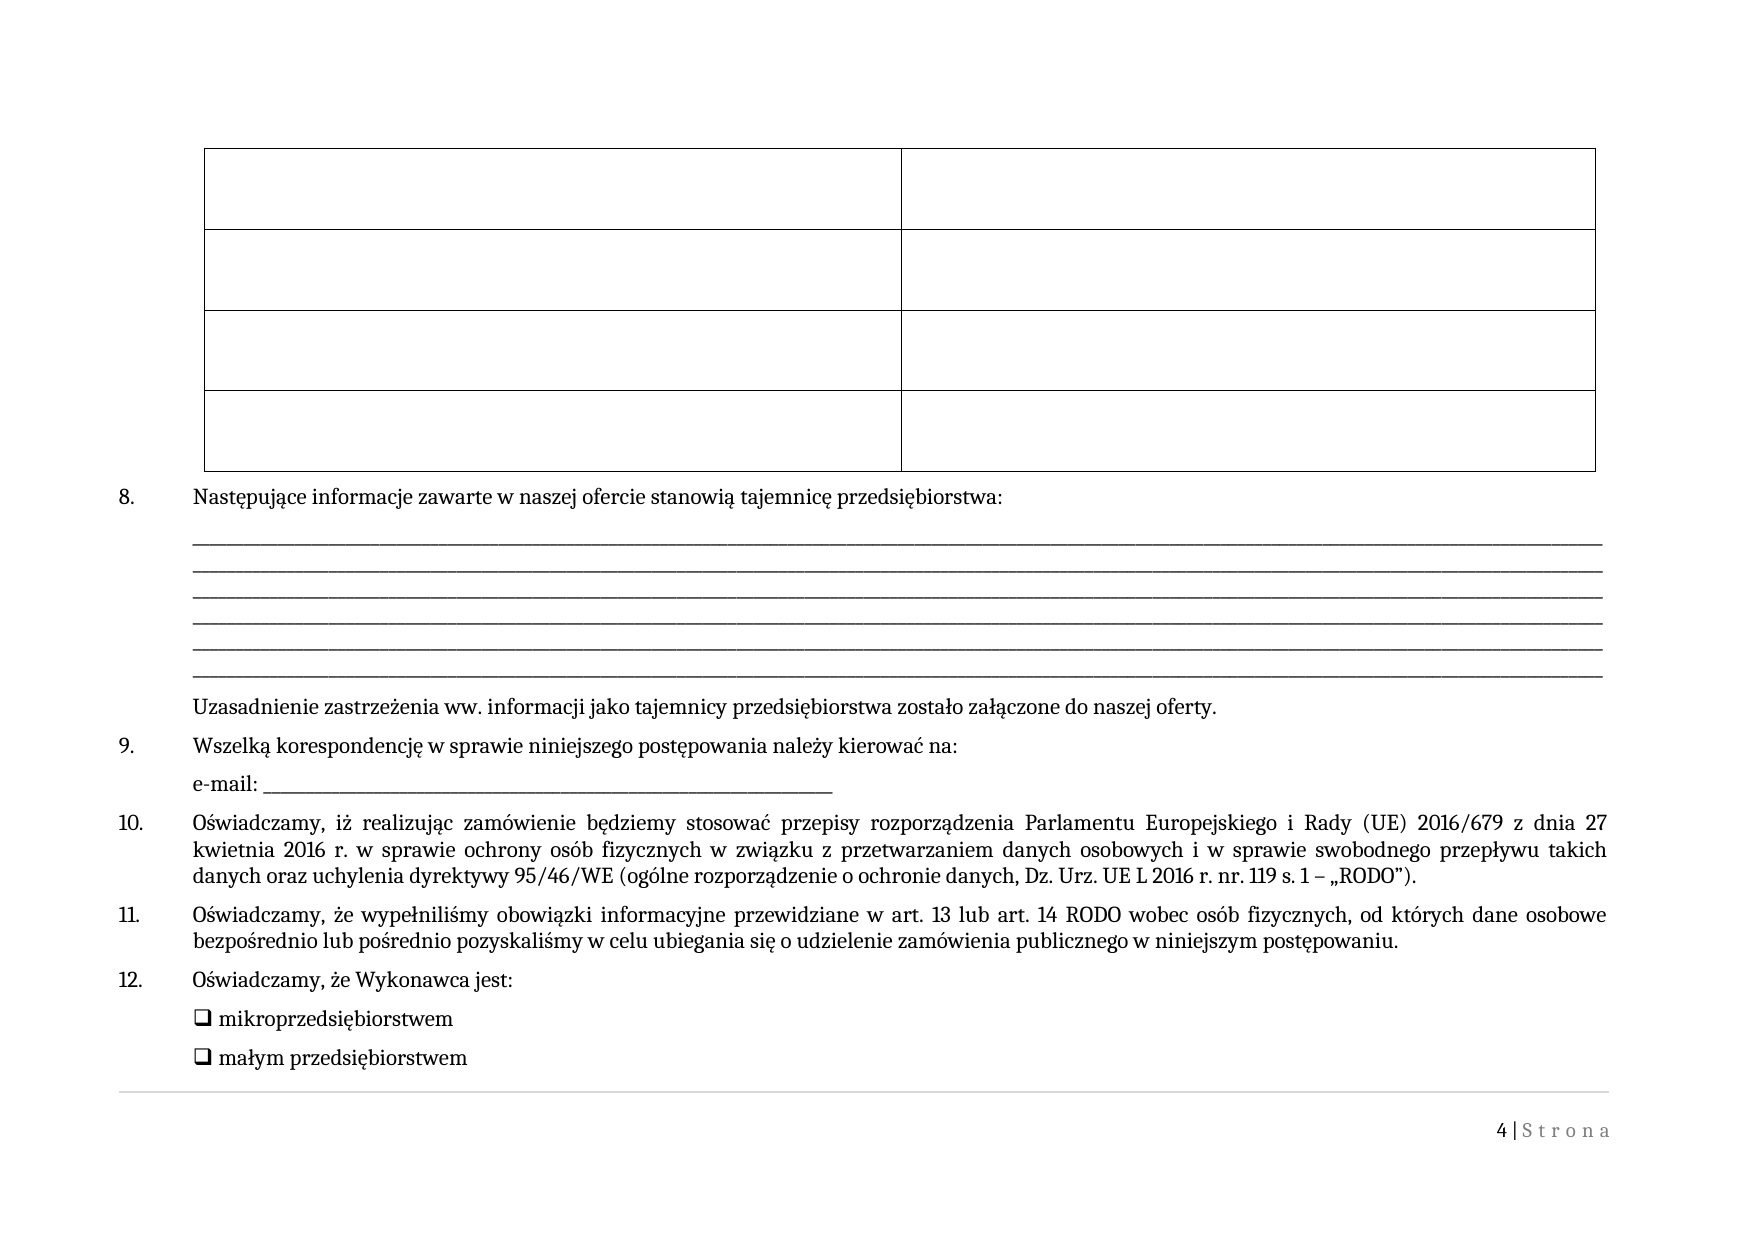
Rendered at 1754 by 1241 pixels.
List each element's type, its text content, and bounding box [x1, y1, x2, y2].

table_cell [205, 311, 901, 389]
table_cell [205, 230, 901, 310]
table_cell [902, 311, 1595, 389]
text 9. Wszelką korespondencję w sprawie niniejszego postępowania należy kierować na: [119, 732, 1609, 759]
text 12. Oświadczamy, że Wykonawca jest: [119, 967, 1609, 993]
text 11. Oświadczamy, że wypełniliśmy obowiązki informacyjne przewidziane w art. 13 lub art. 14 RODO wobec osób fizycznych, od których dane osobowe bezpośrednio lub pośrednio pozyskaliśmy w celu ubiegania się o udzielenie zamówienia publicznego w niniejszym postępowaniu. [119, 902, 1609, 954]
table_cell [902, 149, 1595, 229]
table_cell [205, 149, 901, 229]
table_cell [205, 391, 901, 471]
text e-mail: ___________________________________________________________________ [193, 771, 1609, 798]
text Uzasadnienie zastrzeżenia ww. informacji jako tajemnicy przedsiębiorstwa zostało załączone do naszej oferty. [192, 693, 1609, 720]
table_cell [902, 230, 1595, 310]
text małym przedsiębiorstwem [193, 1044, 1609, 1071]
text mikroprzedsiębiorstwem [193, 1006, 1609, 1032]
text ____________________________________________________________________________________________________________________________________________________________________________________________________________________________________________________________________________________________________________________________________________________________________________________________________________________________________________________________________________________________________________________________________________________________________________________________________________________________________________________________________________________________________________________________________________________________________________________________________________________________________________________________________________________________________________________________________________________________________________________________________________________________________ [192, 523, 1609, 681]
text 10. Oświadczamy, iż realizując zamówienie będziemy stosować przepisy rozporządzenia Parlamentu Europejskiego i Rady (UE) 2016/679 z dnia 27 kwietnia 2016 r. w sprawie ochrony osób fizycznych w związku z przetwarzaniem danych osobowych i w sprawie swobodnego przepływu takich danych oraz uchylenia dyrektywy 95/46/WE (ogólne rozporządzenie o ochronie danych, Dz. Urz. UE L 2016 r. nr. 119 s. 1 – „RODO”). [119, 810, 1609, 889]
table_cell [902, 391, 1595, 471]
text 8. Następujące informacje zawarte w naszej ofercie stanowią tajemnicę przedsiębiorstwa: [119, 484, 1609, 510]
